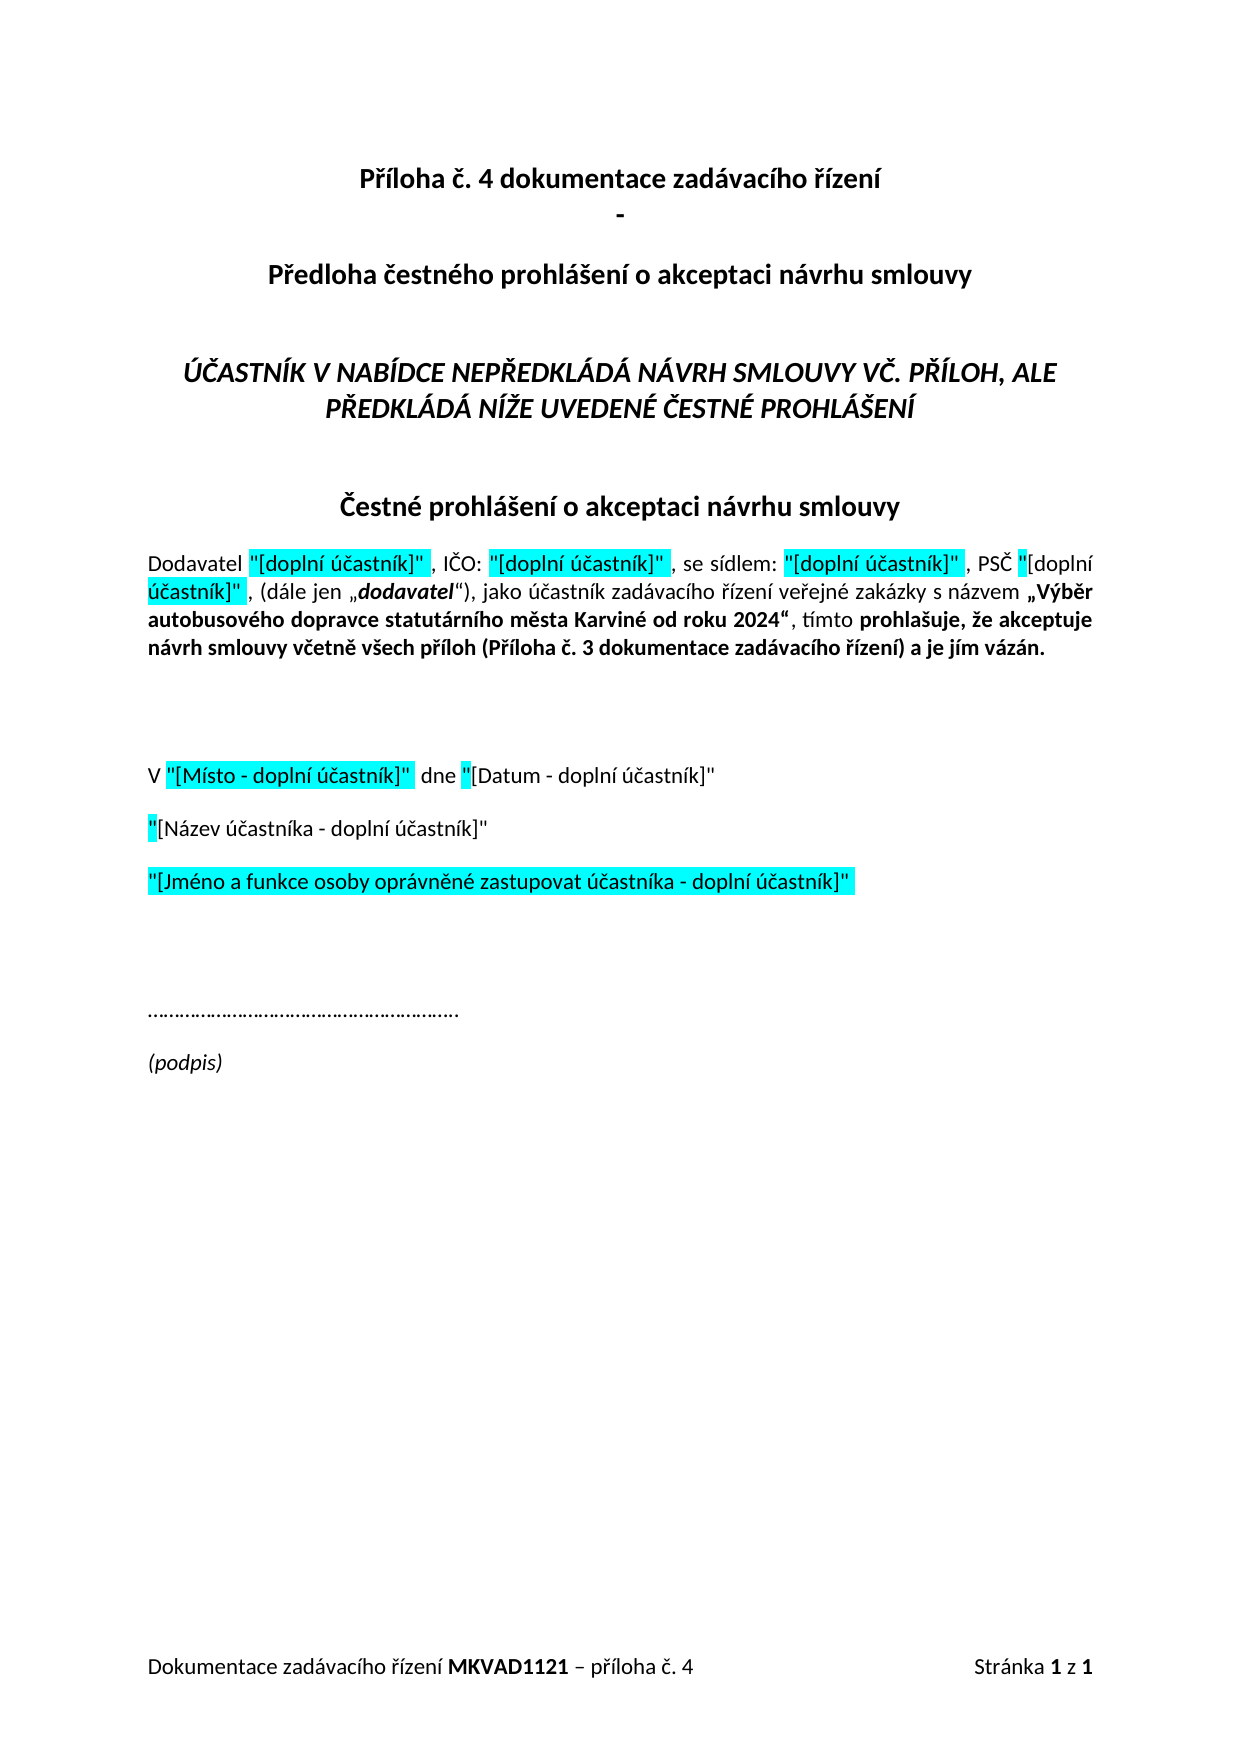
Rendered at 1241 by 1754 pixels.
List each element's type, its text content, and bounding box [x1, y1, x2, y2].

text ÚČASTNÍK V NABÍDCE NEPŘEDKLÁDÁ NÁVRH SMLOUVY VČ. PŘÍLOH, ALE PŘEDKLÁDÁ NÍŽE UVEDENÉ ČESTNÉ PROHLÁŠENÍ [148, 354, 1093, 426]
text Čestné prohlášení o akceptaci návrhu smlouvy [148, 488, 1093, 524]
text (podpis) [148, 1048, 1093, 1076]
text V dne [415, 761, 461, 789]
text V dne [148, 761, 166, 789]
text ………………………………………………….. [148, 995, 1093, 1023]
text V dne [471, 761, 1093, 789]
text - [148, 196, 1093, 231]
text Příloha č. 4 dokumentace zadávacího řízení [148, 160, 1093, 196]
text Předloha čestného prohlášení o akceptaci návrhu smlouvy [148, 256, 1093, 292]
text Dodavatel , IČO: , se sídlem: , PSČ , (dále jen „dodavatel“), jako účastník zadávacího řízení veřejné zakázky s názvem „Výběr autobusového dopravce statutárního města Karviné od roku 2024“, tímto prohlašuje, že akceptuje návrh smlouvy včetně všech příloh (Příloha č. 3 dokumentace zadávacího řízení) a je jím vázán. [148, 549, 1093, 661]
